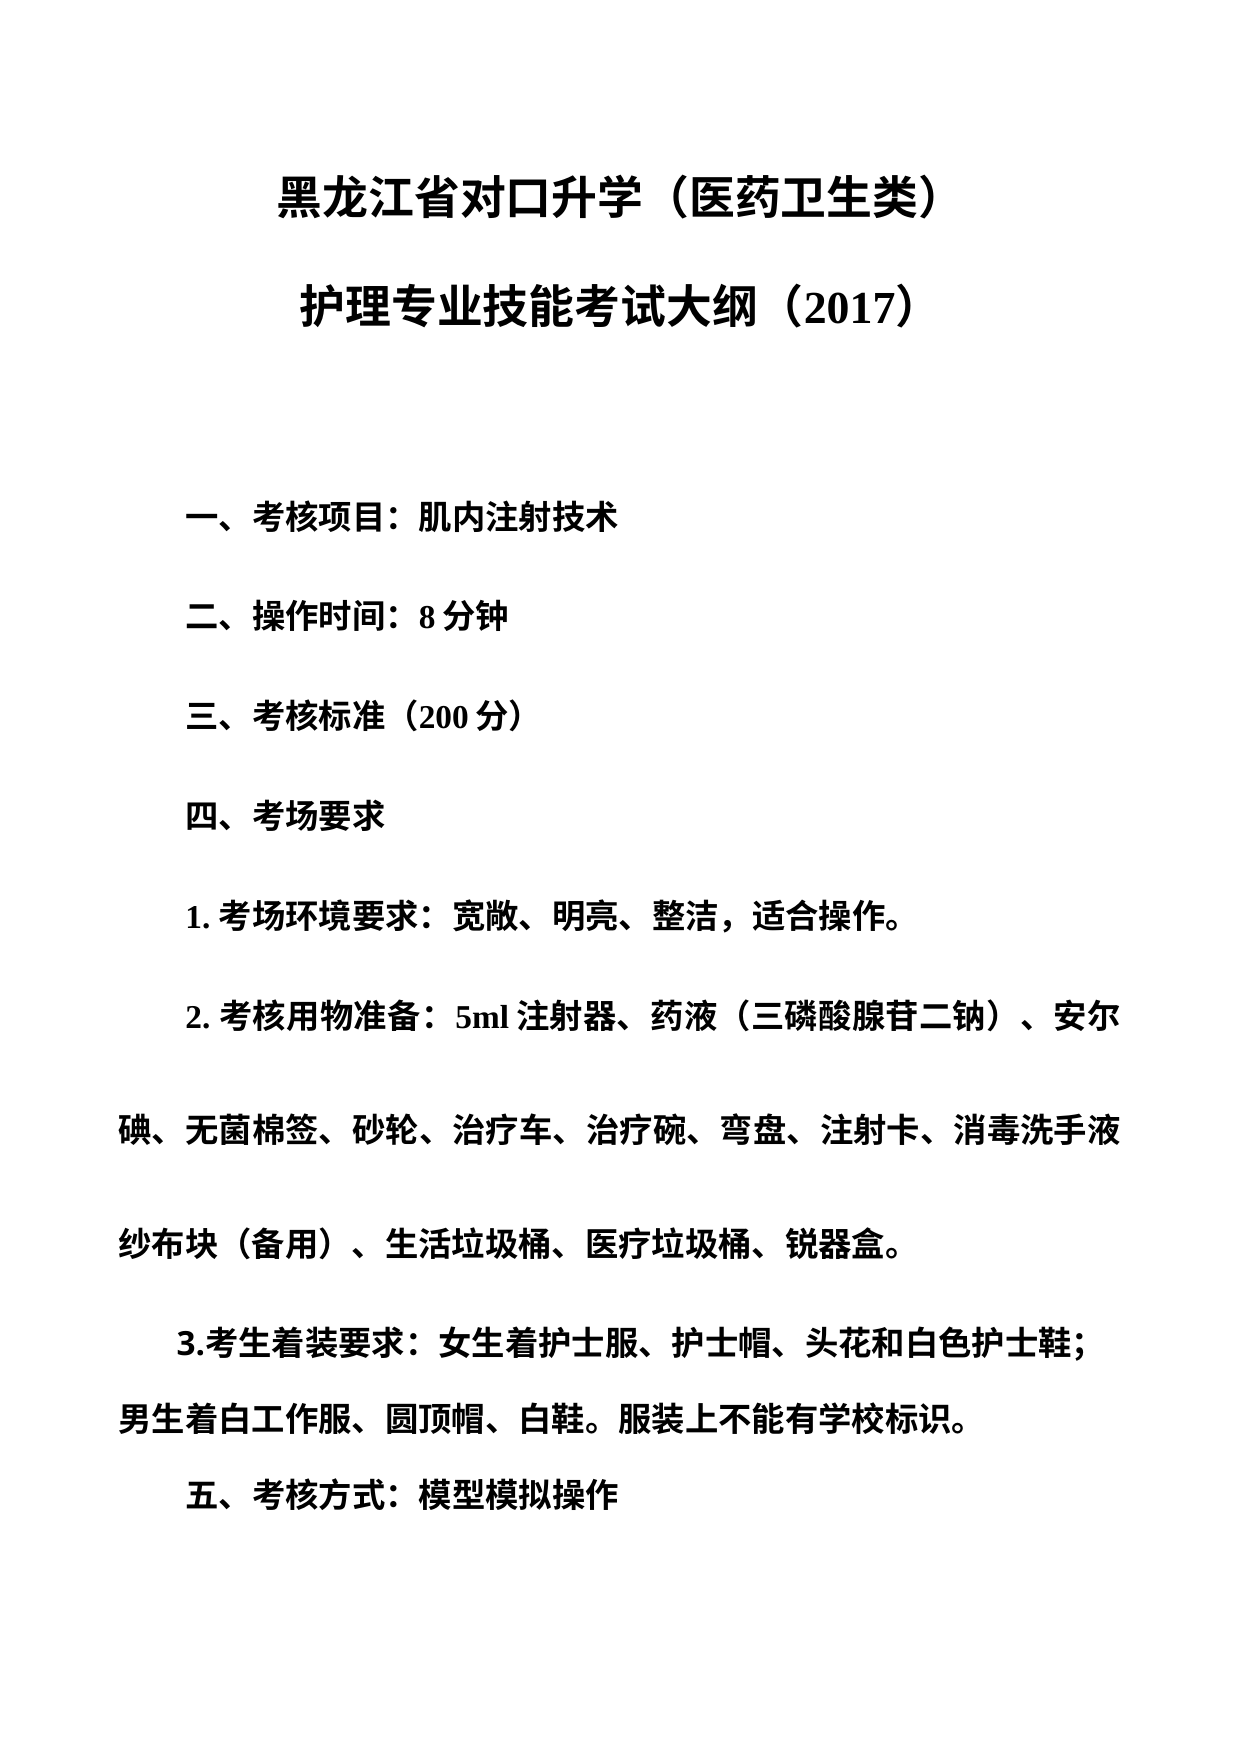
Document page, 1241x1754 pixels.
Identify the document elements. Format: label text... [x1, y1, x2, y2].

text 一、考核项目：肌内注射技术 [118, 477, 1122, 552]
text 黑龙江省对口升学（医药卫生类） [118, 157, 1122, 232]
text 五、考核方式：模型模拟操作 [118, 1455, 1122, 1531]
text 四、考场要求 [118, 776, 1122, 852]
text 1. 考场环境要求：宽敞、明亮、整洁，适合操作。 [118, 876, 1122, 952]
text 护理专业技能考试大纲（2017） [118, 266, 1122, 341]
text 二、操作时间：8分钟 [118, 577, 1122, 652]
text 3.考生着装要求：女生着护士服、护士帽、头花和白色护士鞋；男生着白工作服、圆顶帽、白鞋。服装上不能有学校标识。 [118, 1303, 1122, 1455]
text 2. 考核用物准备：5ml注射器、药液（三磷酸腺苷二钠）、安尔碘、无菌棉签、砂轮、治疗车、治疗碗、弯盘、注射卡、消毒洗手液、纱布块（备用）、生活垃圾桶、医疗垃圾桶、锐器盒。 [118, 976, 1122, 1279]
text 三、考核标准（200分） [118, 676, 1122, 752]
